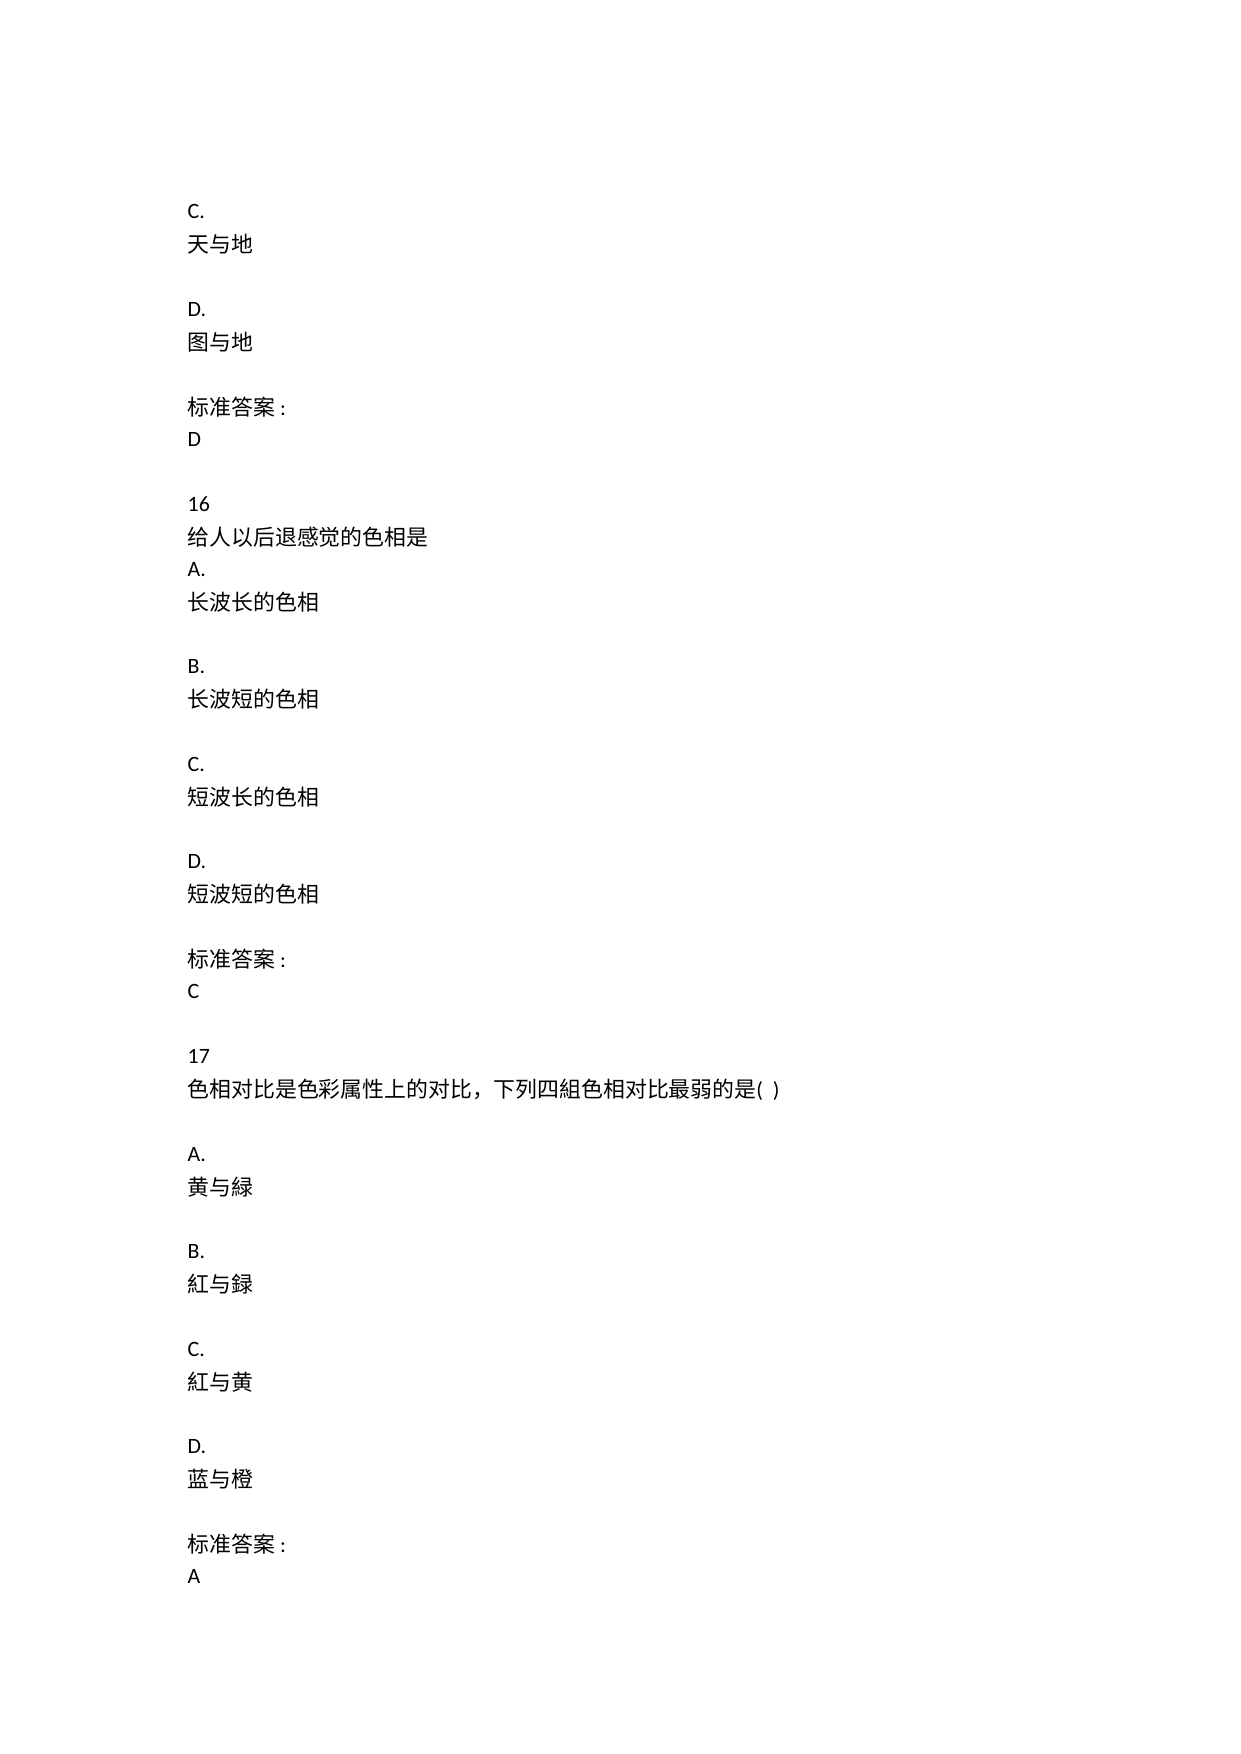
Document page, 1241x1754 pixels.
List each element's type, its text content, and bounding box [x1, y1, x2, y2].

text D. [187, 844, 1053, 877]
text C. [187, 194, 1053, 227]
text A. [187, 1137, 1053, 1169]
text 短波短的色相 [187, 877, 1053, 909]
text B. [187, 1234, 1053, 1267]
text 长波长的色相 [187, 584, 1053, 617]
text C [187, 974, 1053, 1007]
text 紅与黄 [187, 1364, 1053, 1397]
text 长波短的色相 [187, 682, 1053, 714]
text 标准答案 : [187, 1527, 1053, 1559]
text 标准答案 : [187, 389, 1053, 422]
text 图与地 [187, 324, 1053, 357]
text B. [187, 649, 1053, 682]
text 给人以后退感觉的色相是 [187, 519, 1053, 552]
text C. [187, 1332, 1053, 1364]
text D. [187, 1429, 1053, 1462]
text 色相对比是色彩属性上的对比，下列四組色相对比最弱的是( ) [187, 1072, 1053, 1104]
text 16 [187, 487, 1053, 519]
text 标准答案 : [187, 942, 1053, 974]
text 天与地 [187, 227, 1053, 259]
text A. [187, 552, 1053, 584]
text 蓝与橙 [187, 1462, 1053, 1494]
text 紅与録 [187, 1267, 1053, 1299]
text 短波长的色相 [187, 779, 1053, 812]
text D [187, 422, 1053, 454]
text A [187, 1559, 1053, 1592]
text 黄与緑 [187, 1169, 1053, 1202]
text 17 [187, 1039, 1053, 1072]
text C. [187, 747, 1053, 779]
text D. [187, 292, 1053, 324]
